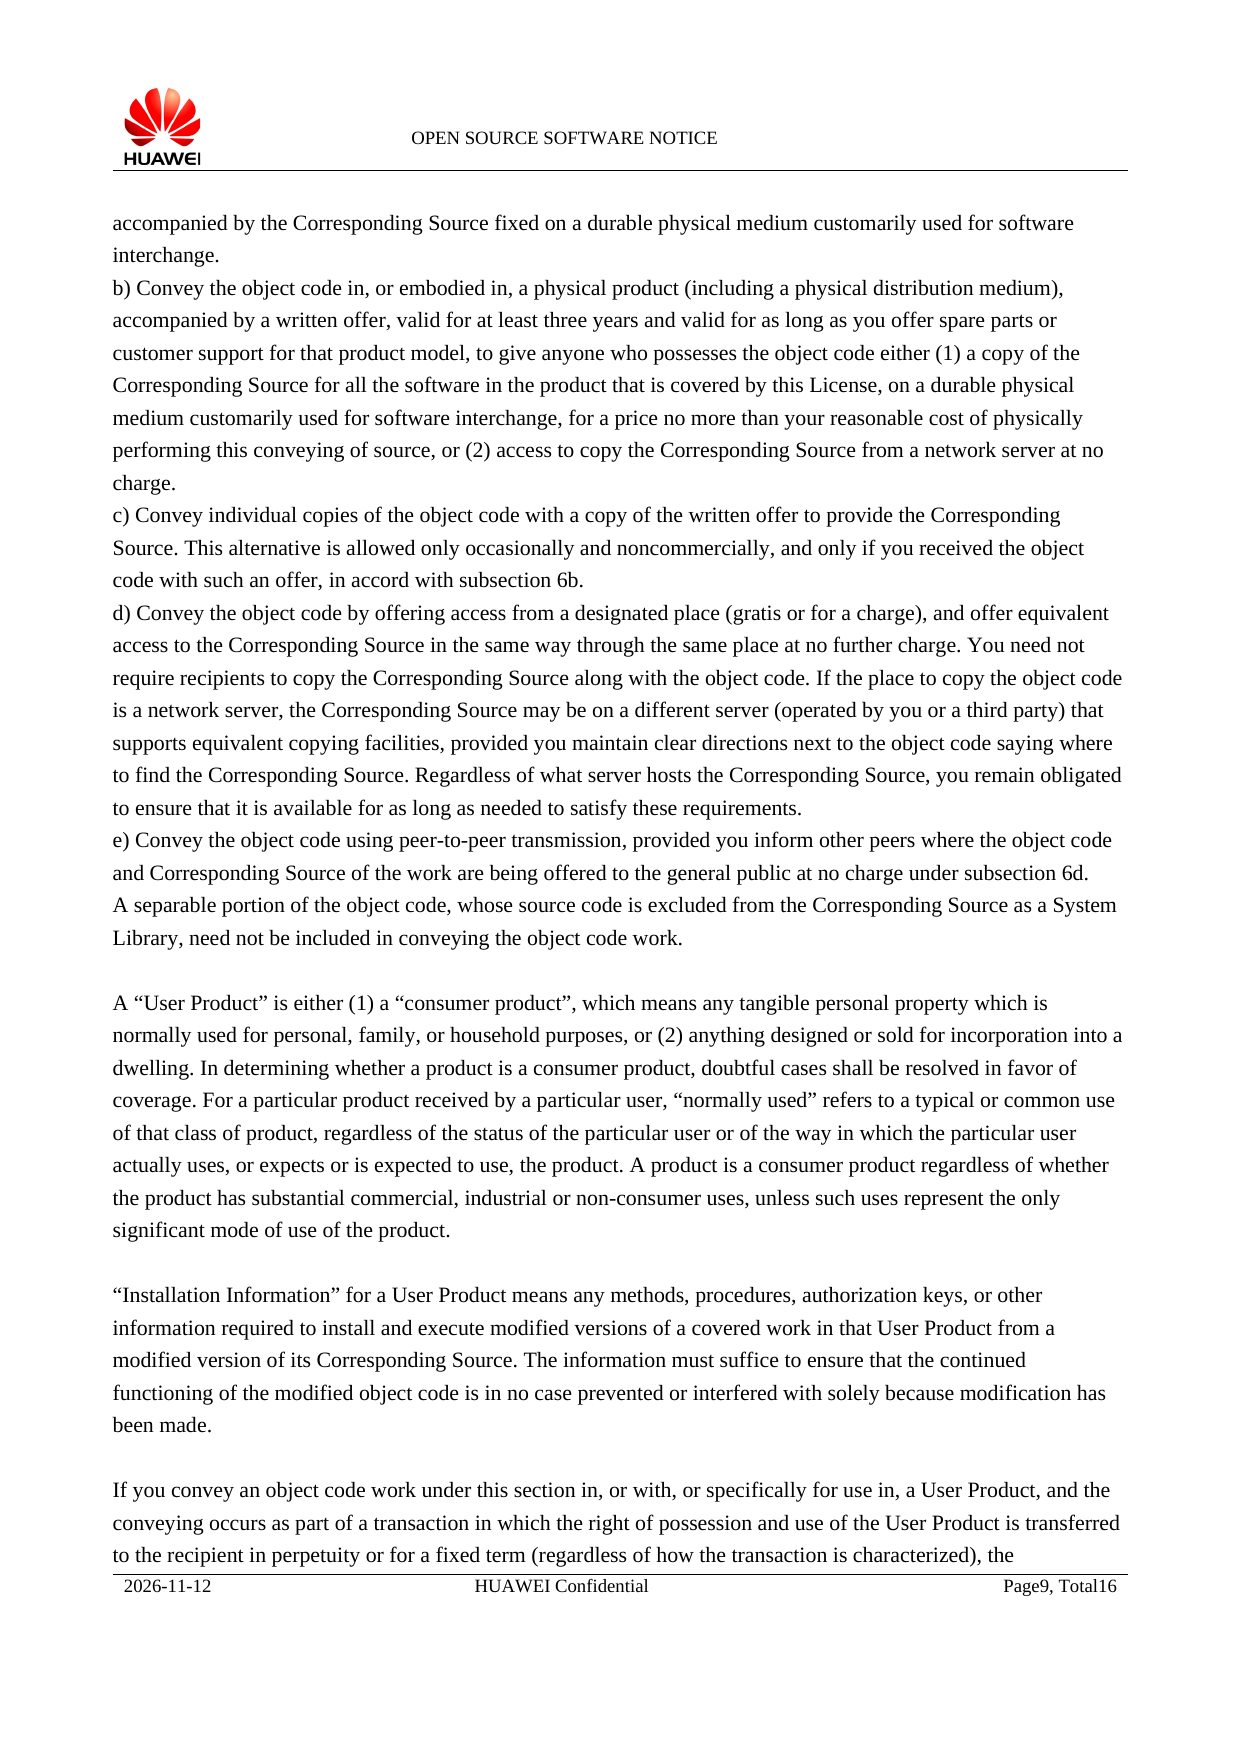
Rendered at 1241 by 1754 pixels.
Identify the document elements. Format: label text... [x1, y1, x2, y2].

picture [124, 88, 201, 165]
